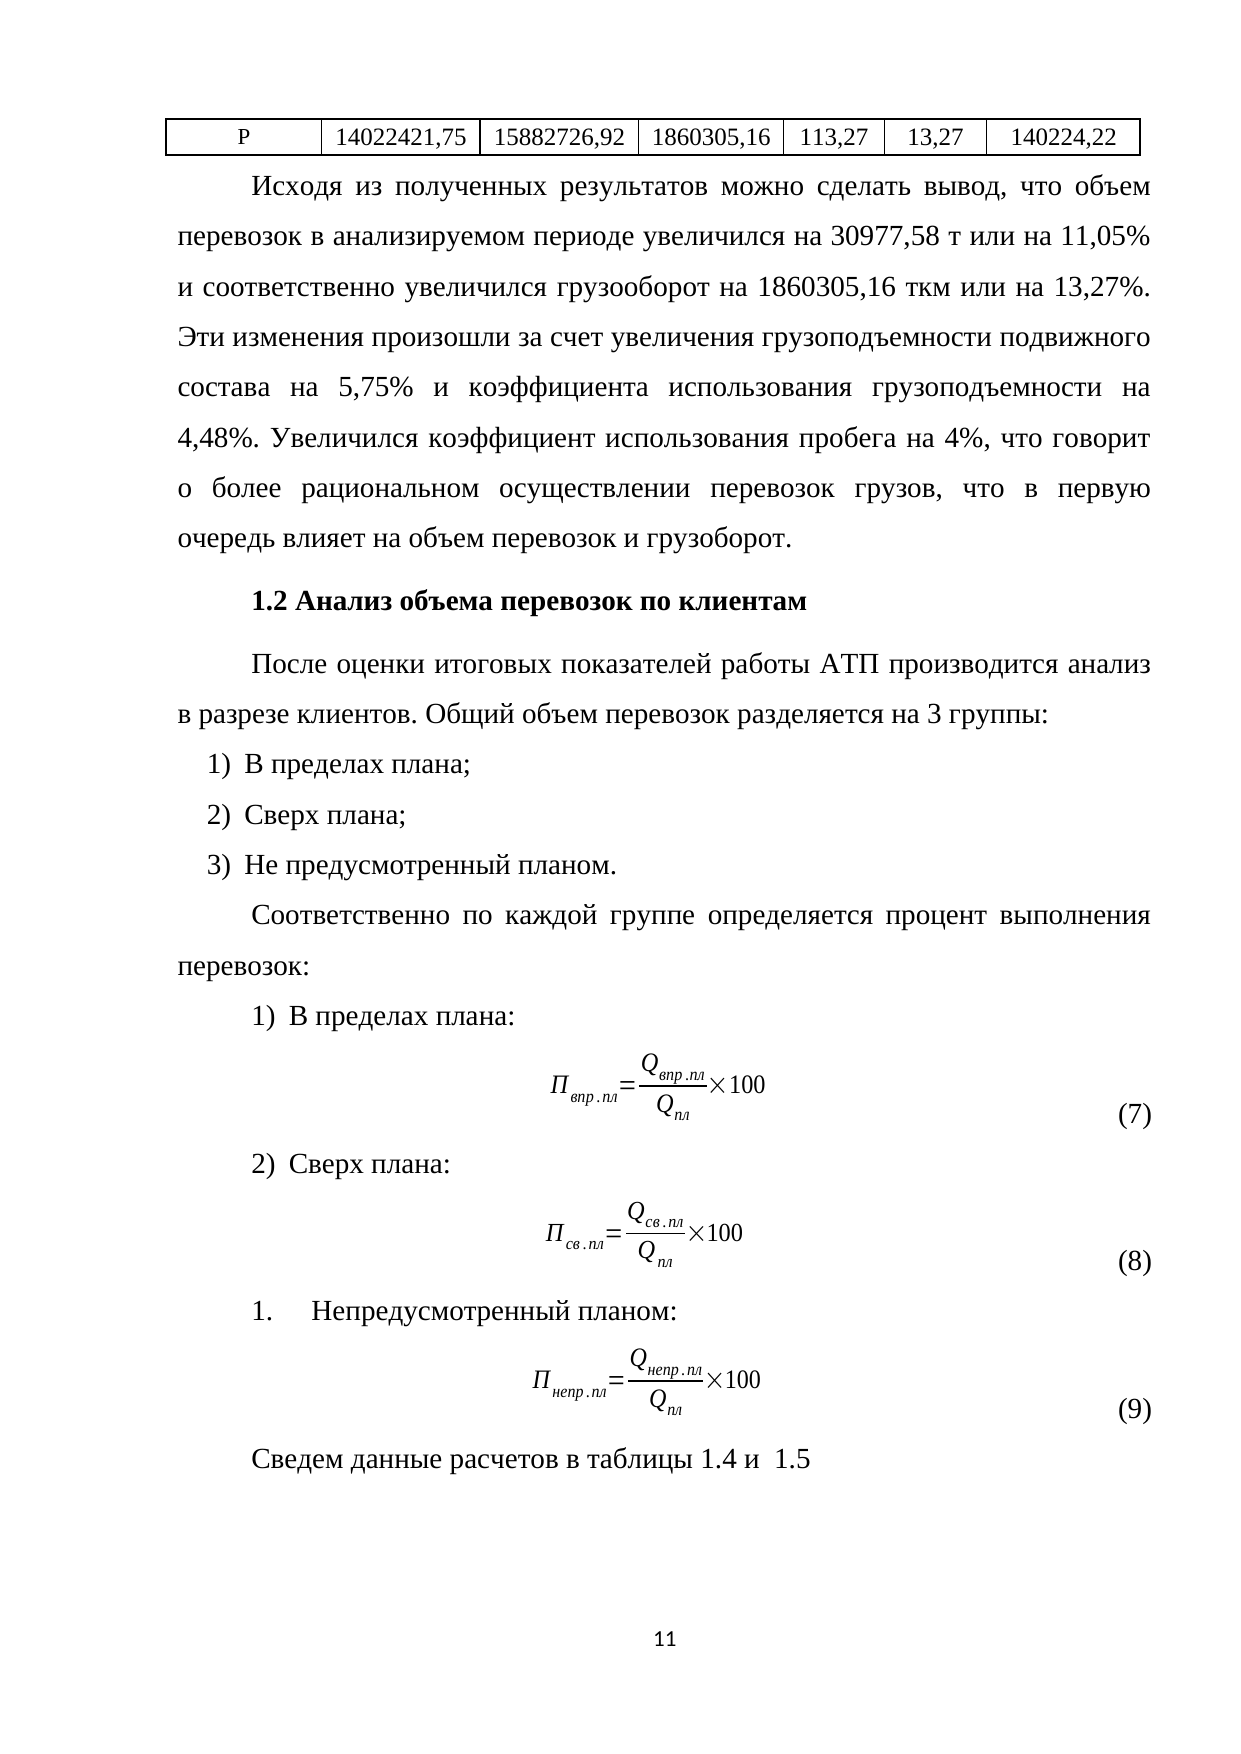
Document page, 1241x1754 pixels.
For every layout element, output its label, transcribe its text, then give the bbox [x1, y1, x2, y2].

list В пределах плана: [251, 998, 1152, 1032]
list В пределах плана; [207, 747, 1152, 780]
text 1.2 Анализ объема перевозок по клиентам [177, 583, 1152, 617]
text Соответственно по каждой группе определяется процент выполнения перевозок: [177, 897, 1152, 981]
text Исходя из полученных результатов можно сделать вывод, что объем перевозок в анализируемом периоде увеличился на 30977,58 т или на 11,05% и соответственно увеличился грузооборот на 1860305,16 ткм или на 13,27%. Эти изменения произошли за счет увеличения грузоподъемности подвижного состава на 5,75% и коэффициента использования грузоподъемности на 4,48%. Увеличился коэффициент использования пробега на 4%, что говорит о более рациональном осуществлении перевозок грузов, что в первую очередь влияет на объем перевозок и грузоборот. [177, 168, 1152, 554]
table_cell 1860305,16 [639, 120, 783, 153]
table_cell P [167, 120, 321, 153]
list Непредусмотренный планом: [177, 1293, 1152, 1327]
text После оценки итоговых показателей работы АТП производится анализ в разрезе клиентов. Общий объем перевозок разделяется на 3 группы: [177, 646, 1152, 730]
list Сверх плана; [207, 797, 1152, 830]
text (9) [177, 1343, 1152, 1425]
list Сверх плана: [251, 1146, 1152, 1180]
table_cell 113,27 [784, 120, 884, 153]
text (8) [177, 1197, 1152, 1276]
text (7) [177, 1048, 1152, 1130]
table_cell 14022421,75 [322, 120, 479, 153]
table_cell 13,27 [885, 120, 986, 153]
list Не предусмотренный планом. [207, 847, 1152, 881]
table_cell 140224,22 [987, 120, 1139, 153]
text Сведем данные расчетов в таблицы 1.4 и 1.5 [177, 1442, 1152, 1475]
table_cell 15882726,92 [481, 120, 638, 153]
